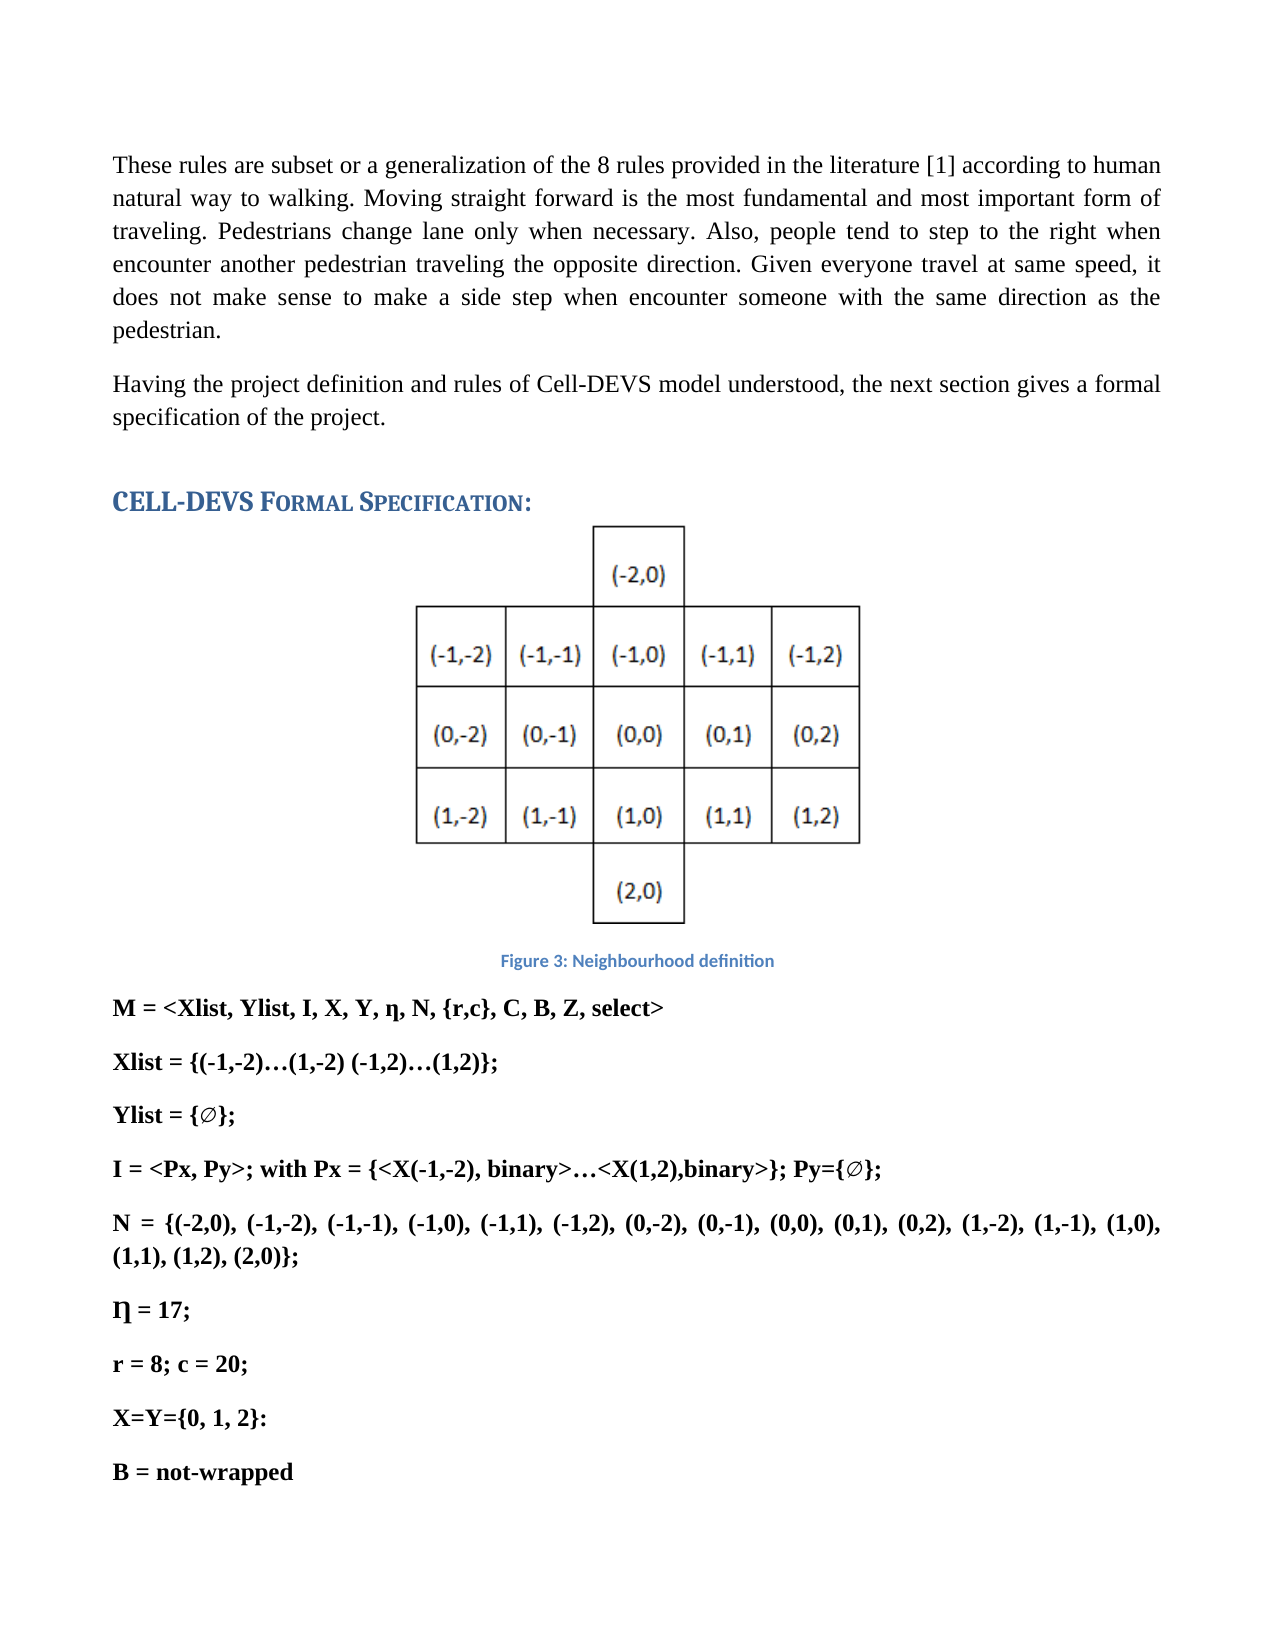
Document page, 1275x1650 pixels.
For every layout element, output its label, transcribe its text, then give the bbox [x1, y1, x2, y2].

picture [413, 523, 862, 924]
text N = {(-2,0), (-1,-2), (-1,-1), (-1,0), (-1,1), (-1,2), (0,-2), (0,-1), (0,0), (0,1), (0,2), (1,-2), (1,-1), (1,0), (1,1), (1,2), (2,0)}; [112, 1208, 1162, 1270]
text These rules are subset or a generalization of the 8 rules provided in the literature [1] according to human natural way to walking. Moving straight forward is the most fundamental and most important form of traveling. Pedestrians change lane only when necessary. Also, people tend to step to the right when encounter another pedestrian traveling the opposite direction. Given everyone travel at same speed, it does not make sense to make a side step when encounter someone with the same direction as the pedestrian. [112, 150, 1162, 344]
text Xlist = {(-1,-2)…(1,-2) (-1,2)…(1,2)}; [112, 1047, 1162, 1075]
text X=Y={0, 1, 2}: [112, 1403, 1162, 1432]
text B = not-wrapped [112, 1457, 1162, 1485]
text r = 8; c = 20; [112, 1349, 1162, 1378]
text Ƞ = 17; [112, 1295, 1162, 1324]
text M = <Xlist, Ylist, I, X, Y, ƞ, N, {r,c}, C, B, Z, select> [112, 993, 1162, 1022]
subtitle CELL-DEVS Formal Specification: [112, 485, 1162, 518]
text Having the project definition and rules of Cell-DEVS model understood, the next section gives a formal specification of the project. [112, 369, 1162, 431]
text I = <Px, Py>; with Px = {<X(-1,-2), binary>…<X(1,2),binary>}; Py={}; [112, 1154, 1162, 1183]
text Ylist = {}; [112, 1101, 1162, 1129]
